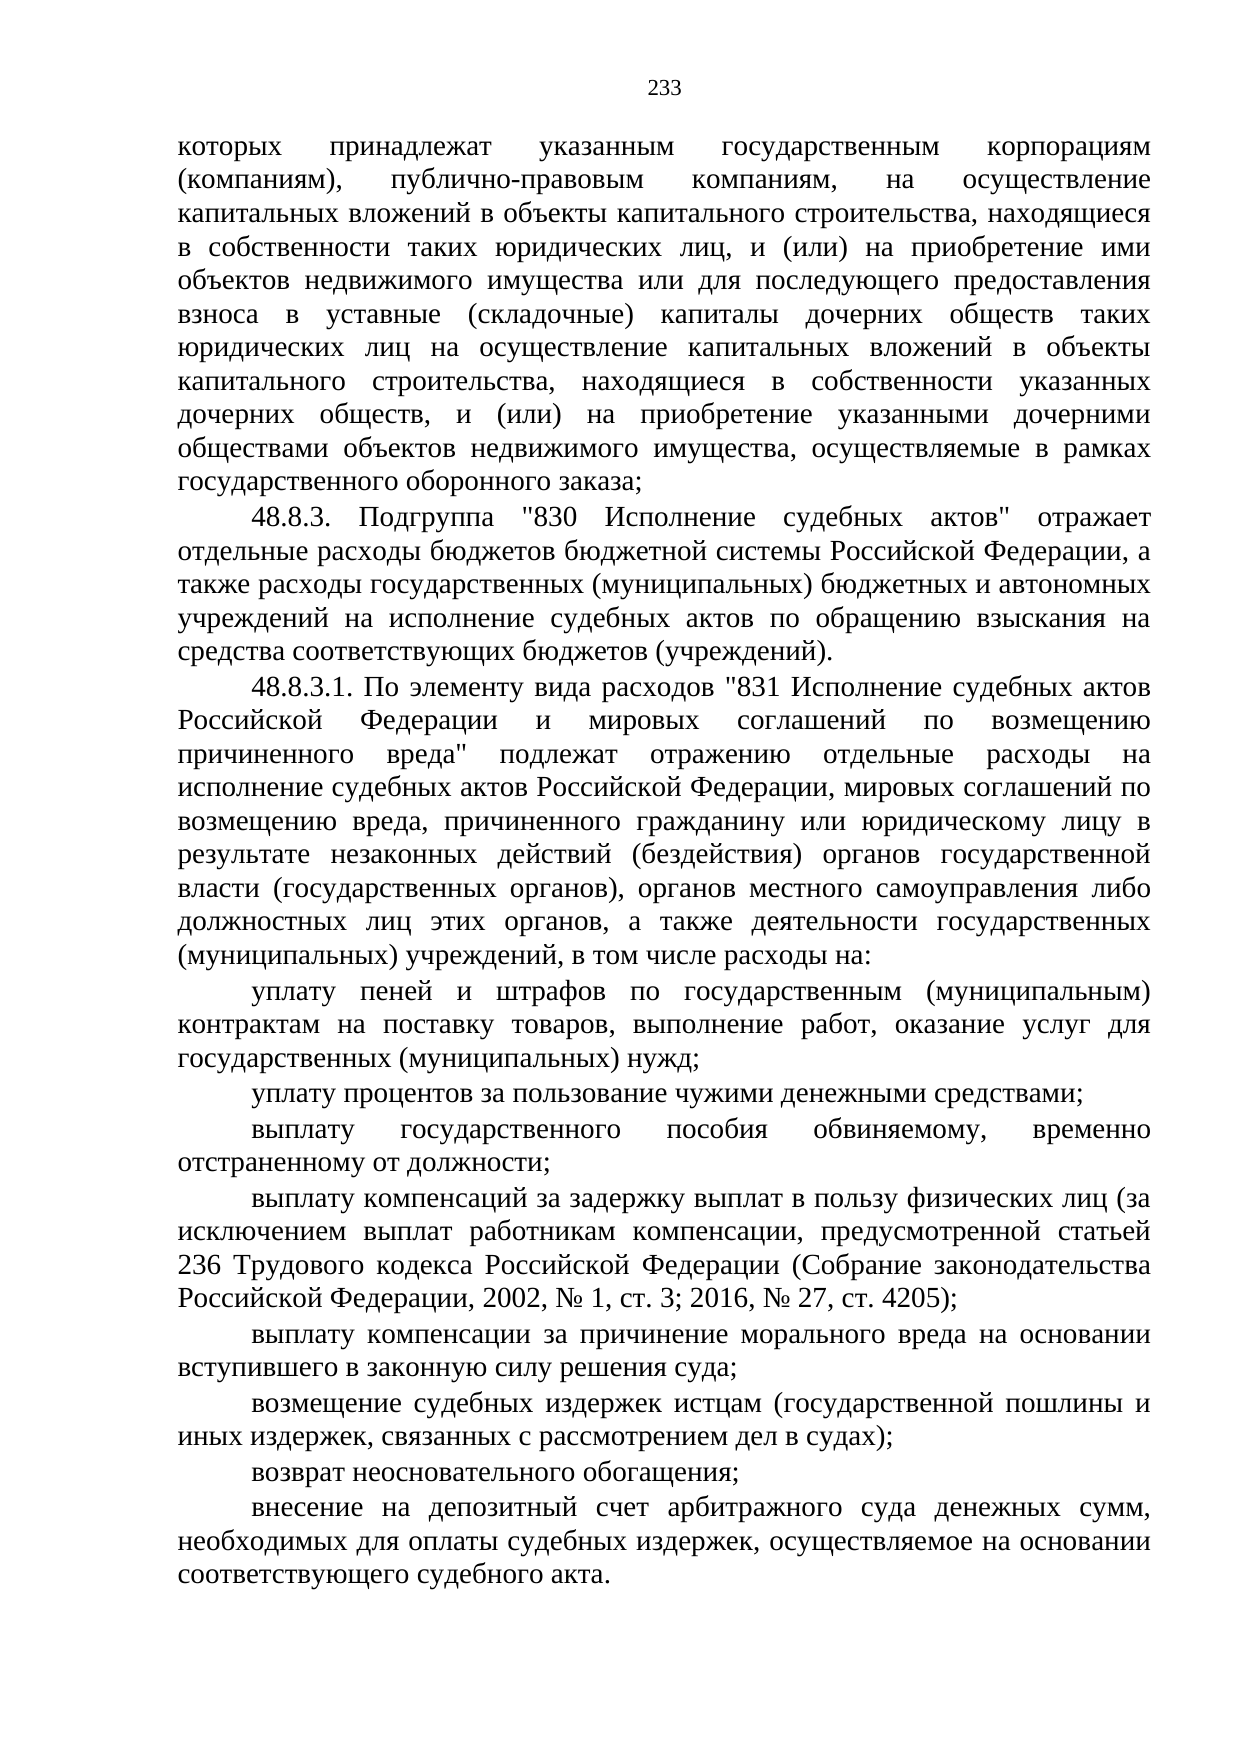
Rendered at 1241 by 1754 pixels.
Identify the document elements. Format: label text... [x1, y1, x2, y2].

text выплату государственного пособия обвиняемому, временно отстраненному от должности; [177, 1111, 1152, 1178]
text возмещение судебных издержек истцам (государственной пошлины и иных издержек, связанных с рассмотрением дел в судах); [177, 1385, 1152, 1452]
text 48.8.3.1. По элементу вида расходов "831 Исполнение судебных актов Российской Федерации и мировых соглашений по возмещению причиненного вреда" подлежат отражению отдельные расходы на исполнение судебных актов Российской Федерации, мировых соглашений по возмещению вреда, причиненного гражданину или юридическому лицу в результате незаконных действий (бездействия) органов государственной власти (государственных органов), органов местного самоуправления либо должностных лиц этих органов, а также деятельности государственных (муниципальных) учреждений, в том числе расходы на: [177, 669, 1152, 971]
text уплату процентов за пользование чужими денежными средствами; [177, 1075, 1152, 1109]
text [177, 128, 1152, 497]
text уплату пеней и штрафов по государственным (муниципальным) контрактам на поставку товаров, выполнение работ, оказание услуг для государственных (муниципальных) нужд; [177, 973, 1152, 1073]
text выплату компенсаций за задержку выплат в пользу физических лиц (за исключением выплат работникам компенсации, предусмотренной статьей 236 Трудового кодекса Российской Федерации (Собрание законодательства Российской Федерации, 2002, № 1, ст. 3; 2016, № 27, ст. 4205); [177, 1180, 1152, 1314]
text возврат неосновательного обогащения; [177, 1454, 1152, 1488]
text внесение на депозитный счет арбитражного суда денежных сумм, необходимых для оплаты судебных издержек, осуществляемое на основании соответствующего судебного акта. [177, 1489, 1152, 1590]
text 48.8.3. Подгруппа "830 Исполнение судебных актов" отражает отдельные расходы бюджетов бюджетной системы Российской Федерации, а также расходы государственных (муниципальных) бюджетных и автономных учреждений на исполнение судебных актов по обращению взыскания на средства соответствующих бюджетов (учреждений). [177, 499, 1152, 667]
text выплату компенсации за причинение морального вреда на основании вступившего в законную силу решения суда; [177, 1316, 1152, 1383]
